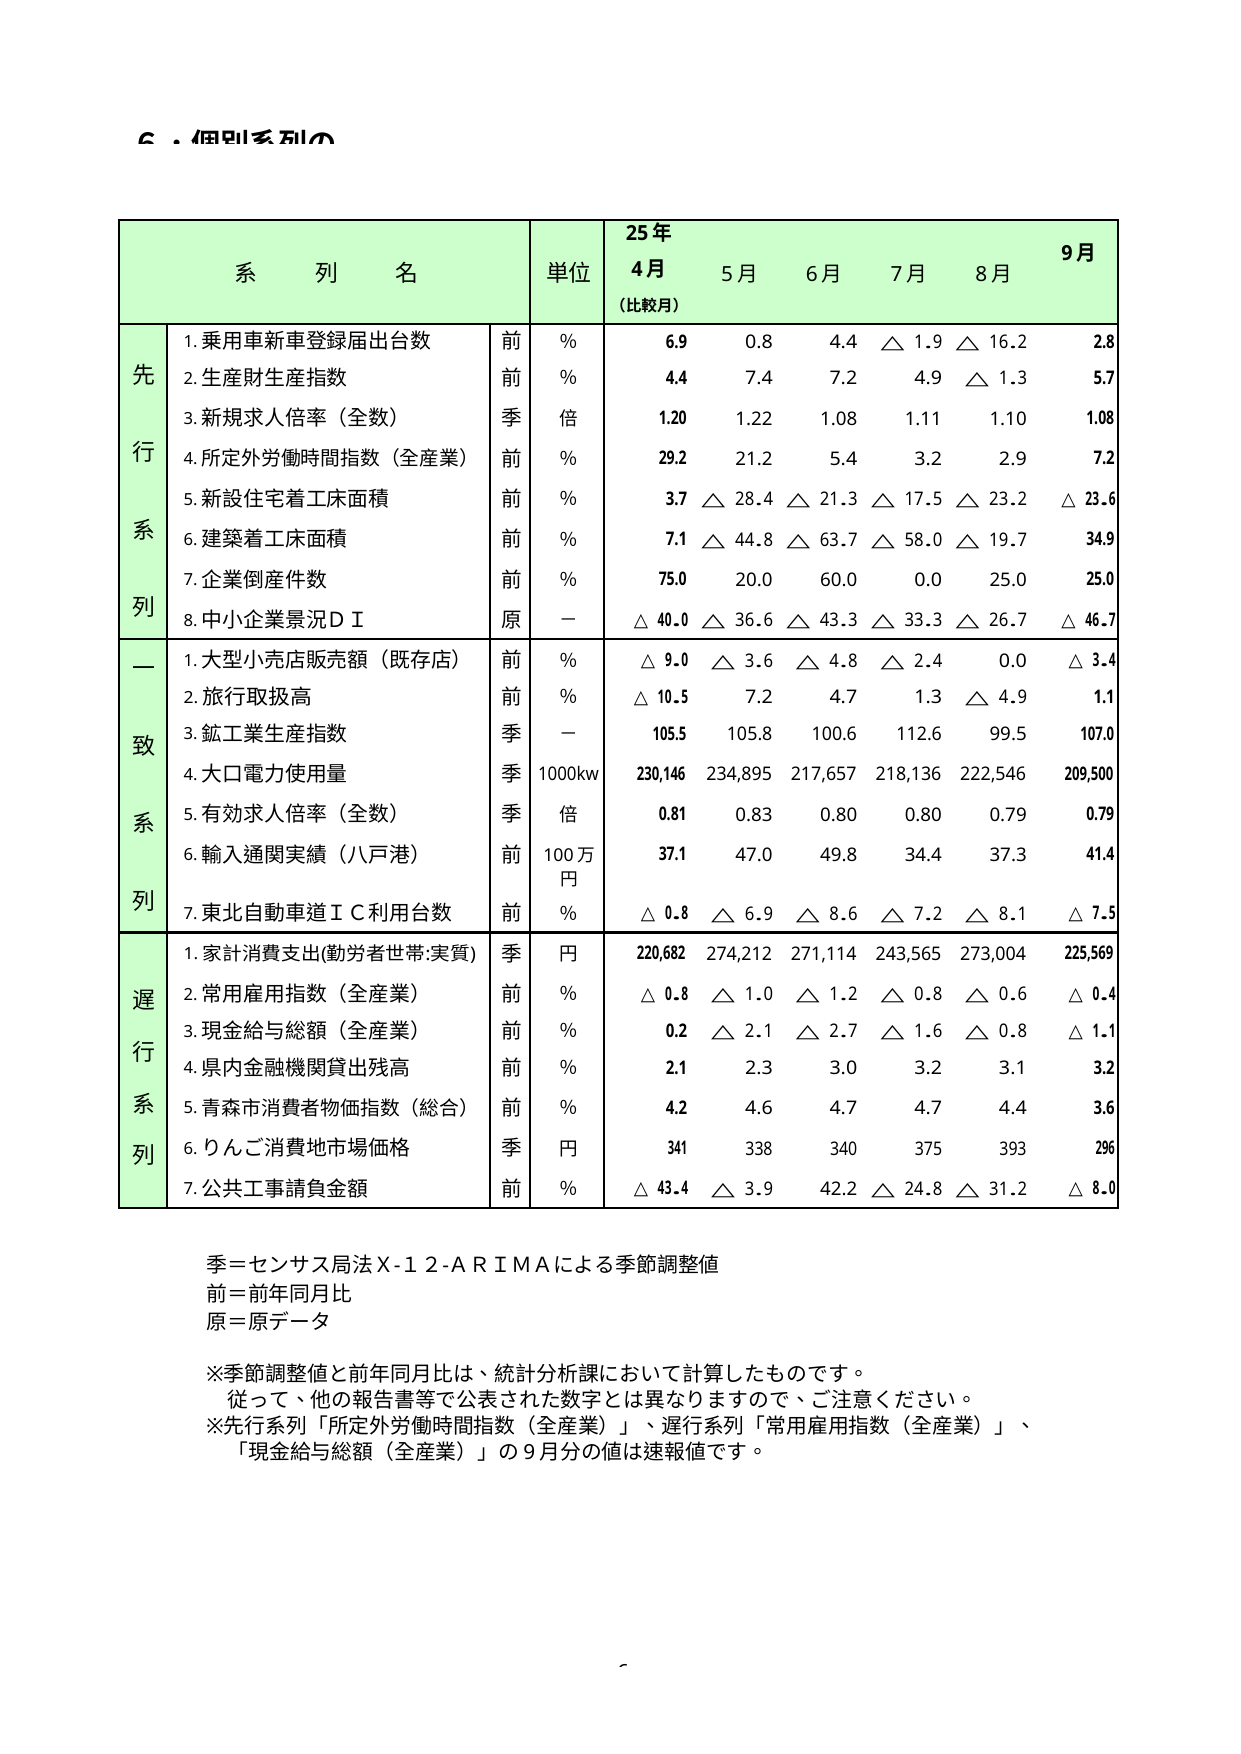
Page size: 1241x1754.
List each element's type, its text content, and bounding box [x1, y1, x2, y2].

table_header 8月 [951, 221, 1036, 323]
table_cell △ 46.7 [1036, 598, 1117, 638]
table_cell ％ [531, 557, 603, 598]
table_cell 2.3 [697, 1047, 782, 1086]
table_cell 前 [491, 358, 529, 396]
table_cell △ 44.8 [697, 517, 782, 557]
table_cell 5.7 [1036, 358, 1117, 396]
table_cell 円 [531, 934, 603, 972]
table_cell － [531, 598, 603, 638]
table_cell 234,895 [697, 752, 782, 792]
table_cell 遅行系列 [120, 934, 166, 1207]
table_cell 0.81 [605, 792, 697, 832]
table_cell 1.11 [866, 396, 951, 436]
table_cell 0.83 [697, 792, 782, 832]
table_cell 107.0 [1036, 713, 1117, 752]
table_cell 前 [491, 557, 529, 598]
table_cell 7. 東北自動車道ＩＣ利用台数 [168, 891, 489, 931]
table_cell 季 [491, 396, 529, 436]
table_cell △ 40.0 [605, 598, 697, 638]
table_cell 220,682 [605, 934, 697, 972]
table_cell － [531, 713, 603, 752]
table_cell △ 0.8 [605, 891, 697, 931]
table_cell 218,136 [866, 752, 951, 792]
table_cell ％ [531, 1166, 603, 1207]
table_cell ％ [531, 325, 603, 358]
table_cell △ 4.8 [782, 640, 866, 677]
table_cell ％ [531, 1047, 603, 1086]
table_cell 25.0 [951, 557, 1036, 598]
table_cell 5. 有効求人倍率（全数） [168, 792, 489, 832]
table_cell 230,146 [605, 752, 697, 792]
table_cell 20.0 [697, 557, 782, 598]
table_cell 0.8 [697, 325, 782, 358]
table_cell 季 [491, 934, 529, 972]
table_cell 1. 乗用車新車登録届出台数 [168, 325, 489, 358]
table_cell ％ [531, 1010, 603, 1047]
table_cell 前 [491, 325, 529, 358]
table_cell 340 [782, 1126, 866, 1166]
table_cell 3.0 [782, 1047, 866, 1086]
table_cell 209,500 [1036, 752, 1117, 792]
table_header 系 列 名 [120, 221, 529, 323]
table_cell 前 [491, 1086, 529, 1126]
table_cell 393 [951, 1126, 1036, 1166]
table_cell 271,114 [782, 934, 866, 972]
table_cell △ 1.1 [1036, 1010, 1117, 1047]
table_cell 47.0 [697, 833, 782, 891]
table_cell △ 58.0 [866, 517, 951, 557]
table_cell △ 0.8 [866, 972, 951, 1010]
table_cell 倍 [531, 396, 603, 436]
text 「現金給与総額（全産業）」の9月分の値は速報値です。 [227, 1438, 1159, 1465]
table_cell 2. 旅行取扱高 [168, 677, 489, 713]
table_cell 99.5 [951, 713, 1036, 752]
table_cell △ 1.6 [866, 1010, 951, 1047]
table_cell 前 [491, 1010, 529, 1047]
table_cell 3. 鉱工業生産指数 [168, 713, 489, 752]
table_cell ％ [531, 1086, 603, 1126]
table_cell 7.2 [782, 358, 866, 396]
table_cell 前 [491, 517, 529, 557]
table_cell △ 7.5 [1036, 891, 1117, 931]
table_cell 1.08 [782, 396, 866, 436]
table_cell 7. 公共工事請負金額 [168, 1166, 489, 1207]
text 原＝原データ [206, 1307, 1159, 1336]
table_cell △ 0.8 [951, 1010, 1036, 1047]
table_cell ％ [531, 640, 603, 677]
table_cell 100.6 [782, 713, 866, 752]
table_cell 6.9 [605, 325, 697, 358]
table_cell 37.3 [951, 833, 1036, 891]
table_cell △ 1.3 [951, 358, 1036, 396]
table_cell △ 36.6 [697, 598, 782, 638]
table_cell 21.2 [697, 436, 782, 477]
text ※季節調整値と前年同月比は、統計分析課において計算したものです。 [206, 1360, 1159, 1387]
table_cell △ 28.4 [697, 477, 782, 517]
table_cell 円 [531, 1126, 603, 1166]
table_cell 0.0 [951, 640, 1036, 677]
table_cell 0.79 [1036, 792, 1117, 832]
table_cell △ 3.4 [1036, 640, 1117, 677]
table_header 7月 [866, 221, 951, 323]
table_cell 5. 新設住宅着工床面積 [168, 477, 489, 517]
table_cell 季 [491, 713, 529, 752]
table_cell 4.7 [782, 677, 866, 713]
table_cell 4.7 [782, 1086, 866, 1126]
table_cell 6. 輸入通関実績（八戸港） [168, 833, 489, 891]
table_cell 先行系 列 [120, 325, 166, 638]
table_cell 0.0 [866, 557, 951, 598]
table_cell 4.4 [605, 358, 697, 396]
table_cell 4. 県内金融機関貸出残高 [168, 1047, 489, 1086]
table_cell 4.4 [782, 325, 866, 358]
table_cell ％ [531, 972, 603, 1010]
table_cell 3.2 [866, 1047, 951, 1086]
table_cell ％ [531, 477, 603, 517]
table_cell 季 [491, 792, 529, 832]
table_cell 41.4 [1036, 833, 1117, 891]
table_cell 1.1 [1036, 677, 1117, 713]
table_cell 7.2 [1036, 436, 1117, 477]
table_cell 4.9 [866, 358, 951, 396]
table_cell 前 [491, 833, 529, 891]
table_cell 前 [491, 477, 529, 517]
table_header 9月 [1036, 221, 1117, 323]
table_cell △ 7.2 [866, 891, 951, 931]
table_cell 3.2 [866, 436, 951, 477]
table_cell △ 4.9 [951, 677, 1036, 713]
table_cell 274,212 [697, 934, 782, 972]
table_cell 34.4 [866, 833, 951, 891]
table_cell 0.79 [951, 792, 1036, 832]
table_cell 4.6 [697, 1086, 782, 1126]
table_cell ％ [531, 436, 603, 477]
table_cell △ 26.7 [951, 598, 1036, 638]
table_cell 原 [491, 598, 529, 638]
table_cell △ 23.2 [951, 477, 1036, 517]
table_cell 1000kw [531, 752, 603, 792]
table_cell △ 8.0 [1036, 1166, 1117, 1207]
table_cell △ 1.0 [697, 972, 782, 1010]
table_cell 0.2 [605, 1010, 697, 1047]
table_cell ％ [531, 677, 603, 713]
table_cell 季 [491, 752, 529, 792]
table_cell △ 3.9 [697, 1166, 782, 1207]
table_cell △ 0.6 [951, 972, 1036, 1010]
table_cell △ 2.4 [866, 640, 951, 677]
table_cell △ 33.3 [866, 598, 951, 638]
table_cell 6. 建築着工床面積 [168, 517, 489, 557]
table_cell 2.1 [605, 1047, 697, 1086]
table_cell 前 [491, 436, 529, 477]
table_cell 6. りんご消費地市場価格 [168, 1126, 489, 1166]
table_cell △ 31.2 [951, 1166, 1036, 1207]
table_cell △ 9.0 [605, 640, 697, 677]
table_cell 75.0 [605, 557, 697, 598]
table_cell △ 21.3 [782, 477, 866, 517]
table_cell 7. 企業倒産件数 [168, 557, 489, 598]
table_cell 4.7 [866, 1086, 951, 1126]
table_cell △ 8.6 [782, 891, 866, 931]
table_cell 273,004 [951, 934, 1036, 972]
table_cell 前 [491, 972, 529, 1010]
table_cell 105.8 [697, 713, 782, 752]
table_cell 225,569 [1036, 934, 1117, 972]
table_cell △ 6.9 [697, 891, 782, 931]
text 季＝センサス局法Ｘ-１２-ＡＲＩＭＡによる季節調整値前＝前年同月比 [206, 1250, 731, 1307]
table_cell 3.6 [1036, 1086, 1117, 1126]
table_cell △ 16.2 [951, 325, 1036, 358]
table_cell ％ [531, 517, 603, 557]
table_cell 3.1 [951, 1047, 1036, 1086]
table_cell 338 [697, 1126, 782, 1166]
table_cell 3. 現金給与総額（全産業） [168, 1010, 489, 1047]
table_cell 25.0 [1036, 557, 1117, 598]
table_header 5月 [697, 221, 782, 323]
table_cell △ 3.6 [697, 640, 782, 677]
table_cell 倍 [531, 792, 603, 832]
table_cell 0.80 [782, 792, 866, 832]
table_cell 1.10 [951, 396, 1036, 436]
table_cell 37.1 [605, 833, 697, 891]
table_cell 4. 所定外労働時間指数（全産業） [168, 436, 489, 477]
table_cell 60.0 [782, 557, 866, 598]
table_cell △ 19.7 [951, 517, 1036, 557]
table_cell 7.2 [697, 677, 782, 713]
text 従って、他の報告書等で公表された数字とは異なりますので、ご注意ください。 [227, 1387, 1159, 1413]
table_cell △ 0.8 [605, 972, 697, 1010]
table_cell 217,657 [782, 752, 866, 792]
table_cell △ 17.5 [866, 477, 951, 517]
table_cell 1. 大型小売店販売額（既存店） [168, 640, 489, 677]
table_cell 4. 大口電力使用量 [168, 752, 489, 792]
table_cell 341 [605, 1126, 697, 1166]
table_cell 5.4 [782, 436, 866, 477]
table_cell 季 [491, 1126, 529, 1166]
table_cell 一致系 列 [120, 640, 166, 931]
table_cell △ 24.8 [866, 1166, 951, 1207]
table_cell △ 23.6 [1036, 477, 1117, 517]
table_cell △ 1.9 [866, 325, 951, 358]
table_header 6月 [782, 221, 866, 323]
table_cell 2.8 [1036, 325, 1117, 358]
table_cell △ 10.5 [605, 677, 697, 713]
table_cell 34.9 [1036, 517, 1117, 557]
table_cell 296 [1036, 1126, 1117, 1166]
table_cell 2. 生産財生産指数 [168, 358, 489, 396]
table_cell 1.20 [605, 396, 697, 436]
table_cell 前 [491, 1047, 529, 1086]
table_cell 49.8 [782, 833, 866, 891]
table_cell 4.4 [951, 1086, 1036, 1126]
table_cell 前 [491, 891, 529, 931]
table_header 25年 4月 （比較月） [605, 221, 697, 323]
table_cell 7.4 [697, 358, 782, 396]
table_cell 105.5 [605, 713, 697, 752]
table_cell 100万円 [531, 833, 603, 891]
table_cell 1. 家計消費支出(勤労者世帯:実質) [168, 934, 489, 972]
table_cell 29.2 [605, 436, 697, 477]
table_cell 243,565 [866, 934, 951, 972]
table_cell ％ [531, 358, 603, 396]
table_cell △ 2.7 [782, 1010, 866, 1047]
table_cell △ 63.7 [782, 517, 866, 557]
table_cell 前 [491, 677, 529, 713]
text ※先行系列「所定外労働時間指数（全産業）」、遅行系列「常用雇用指数（全産業）」、 [206, 1413, 1159, 1438]
table_cell 222,546 [951, 752, 1036, 792]
table_cell 7.1 [605, 517, 697, 557]
table_cell △ 2.1 [697, 1010, 782, 1047]
table_cell 3.7 [605, 477, 697, 517]
table_cell 5. 青森市消費者物価指数（総合） [168, 1086, 489, 1126]
table_cell 2.9 [951, 436, 1036, 477]
table_cell △ 43.3 [782, 598, 866, 638]
table_header 単位 [531, 221, 603, 323]
table_cell 42.2 [782, 1166, 866, 1207]
table_cell 前 [491, 640, 529, 677]
table_cell 112.6 [866, 713, 951, 752]
table_cell 3.2 [1036, 1047, 1117, 1086]
table_cell △ 1.2 [782, 972, 866, 1010]
table_cell 4.2 [605, 1086, 697, 1126]
table_cell △ 43.4 [605, 1166, 697, 1207]
table_cell 1.08 [1036, 396, 1117, 436]
table_cell △ 8.1 [951, 891, 1036, 931]
table_cell 2. 常用雇用指数（全産業） [168, 972, 489, 1010]
table_cell 1.3 [866, 677, 951, 713]
table_cell 前 [491, 1166, 529, 1207]
table_cell 0.80 [866, 792, 951, 832]
table_cell △ 0.4 [1036, 972, 1117, 1010]
table_cell 375 [866, 1126, 951, 1166]
table_cell 3. 新規求人倍率（全数） [168, 396, 489, 436]
table_cell ％ [531, 891, 603, 931]
table_cell 1.22 [697, 396, 782, 436]
table_cell 8. 中小企業景況ＤＩ [168, 598, 489, 638]
